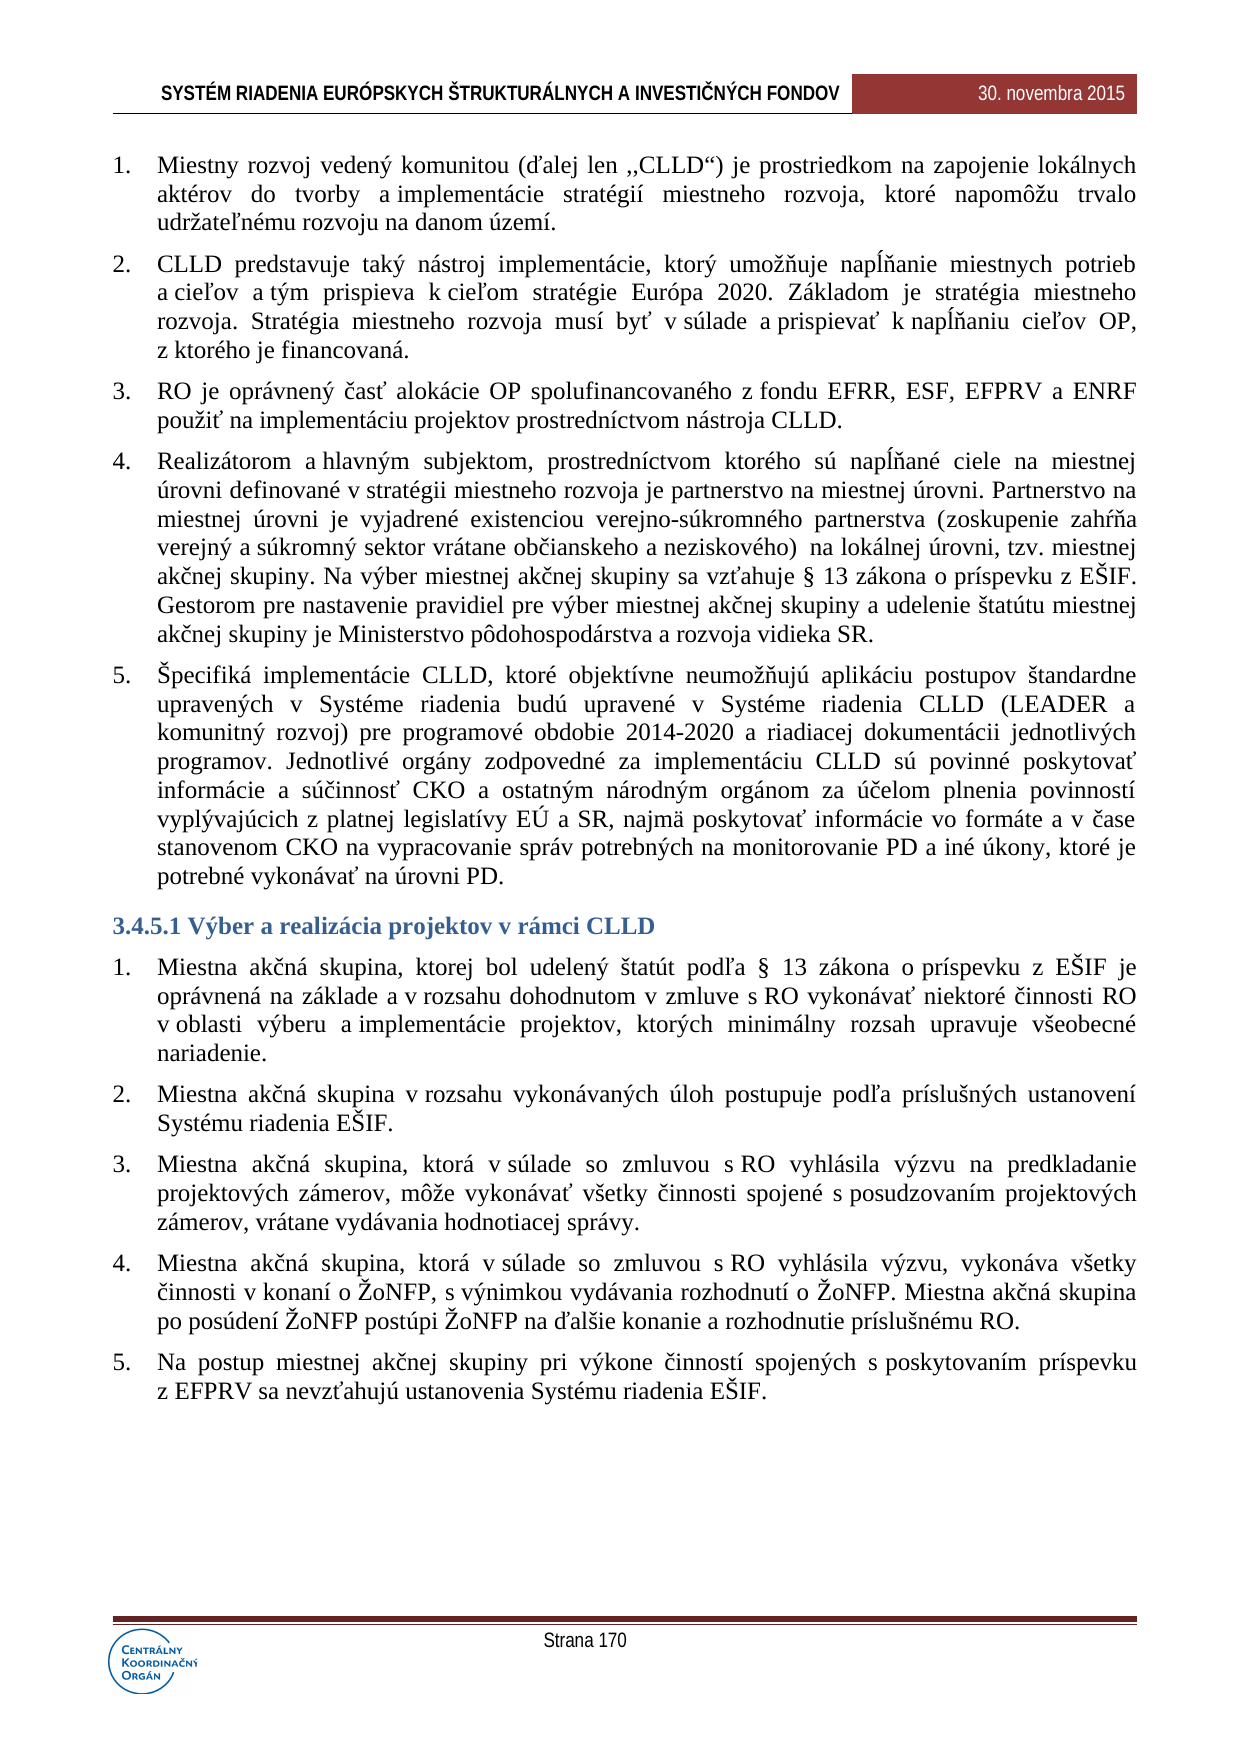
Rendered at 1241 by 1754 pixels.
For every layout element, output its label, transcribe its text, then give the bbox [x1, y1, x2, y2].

list Špecifiká implementácie CLLD, ktoré objektívne neumožňujú aplikáciu postupov štandardne upravených v Systéme riadenia budú upravené v Systéme riadenia CLLD (LEADER a komunitný rozvoj) pre programové obdobie 2014-2020 a riadiacej dokumentácii jednotlivých programov. Jednotlivé orgány zodpovedné za implementáciu CLLD sú povinné poskytovať informácie a súčinnosť CKO a ostatným národným orgánom za účelom plnenia povinností vyplývajúcich z platnej legislatívy EÚ a SR, najmä poskytovať informácie vo formáte a v čase stanovenom CKO na vypracovanie správ potrebných na monitorovanie PD a iné úkony, ktoré je potrebné vykonávať na úrovni PD. [112, 660, 1137, 890]
text 3.4.5.1 Výber a realizácia projektov v rámci CLLD [112, 911, 1137, 939]
list Realizátorom a hlavným subjektom, prostredníctvom ktorého sú napĺňané ciele na miestnej úrovni definované v stratégii miestneho rozvoja je partnerstvo na miestnej úrovni. Partnerstvo na miestnej úrovni je vyjadrené existenciou verejno-súkromného partnerstva (zoskupenie zahŕňa verejný a súkromný sektor vrátane občianskeho a neziskového) na lokálnej úrovni, tzv. miestnej akčnej skupiny. Na výber miestnej akčnej skupiny sa vzťahuje § 13 zákona o príspevku z EŠIF. Gestorom pre nastavenie pravidiel pre výber miestnej akčnej skupiny a udelenie štatútu miestnej akčnej skupiny je Ministerstvo pôdohospodárstva a rozvoja vidieka SR. [112, 446, 1137, 647]
list Miestna akčná skupina, ktorá v súlade so zmluvou s RO vyhlásila výzvu na predkladanie projektových zámerov, môže vykonávať všetky činnosti spojené s posudzovaním projektových zámerov, vrátane vydávania hodnotiacej správy. [112, 1149, 1137, 1236]
picture [106, 1627, 198, 1693]
list Miestny rozvoj vedený komunitou (ďalej len ,,CLLD“) je prostriedkom na zapojenie lokálnych aktérov do tvorby a implementácie stratégií miestneho rozvoja, ktoré napomôžu trvalo udržateľnému rozvoju na danom území. [112, 150, 1137, 236]
list Na postup miestnej akčnej skupiny pri výkone činností spojených s poskytovaním príspevku z EFPRV sa nevzťahujú ustanovenia Systému riadenia EŠIF. [112, 1347, 1137, 1404]
list RO je oprávnený časť alokácie OP spolufinancovaného z fondu EFRR, ESF, EFPRV a ENRF použiť na implementáciu projektov prostredníctvom nástroja CLLD. [112, 376, 1137, 434]
list Miestna akčná skupina v rozsahu vykonávaných úloh postupuje podľa príslušných ustanovení Systému riadenia EŠIF. [112, 1079, 1137, 1137]
list CLLD predstavuje taký nástroj implementácie, ktorý umožňuje napĺňanie miestnych potrieb a cieľov a tým prispieva k cieľom stratégie Európa 2020. Základom je stratégia miestneho rozvoja. Stratégia miestneho rozvoja musí byť v súlade a prispievať k napĺňaniu cieľov OP, z ktorého je financovaná. [112, 249, 1137, 364]
list Miestna akčná skupina, ktorá v súlade so zmluvou s RO vyhlásila výzvu, vykonáva všetky činnosti v konaní o ŽoNFP, s výnimkou vydávania rozhodnutí o ŽoNFP. Miestna akčná skupina po posúdení ŽoNFP postúpi ŽoNFP na ďalšie konanie a rozhodnutie príslušnému RO. [112, 1248, 1137, 1334]
list Miestna akčná skupina, ktorej bol udelený štatút podľa § 13 zákona o príspevku z EŠIF je oprávnená na základe a v rozsahu dohodnutom v zmluve s RO vykonávať niektoré činnosti RO v oblasti výberu a implementácie projektov, ktorých minimálny rozsah upravuje všeobecné nariadenie. [112, 952, 1137, 1067]
